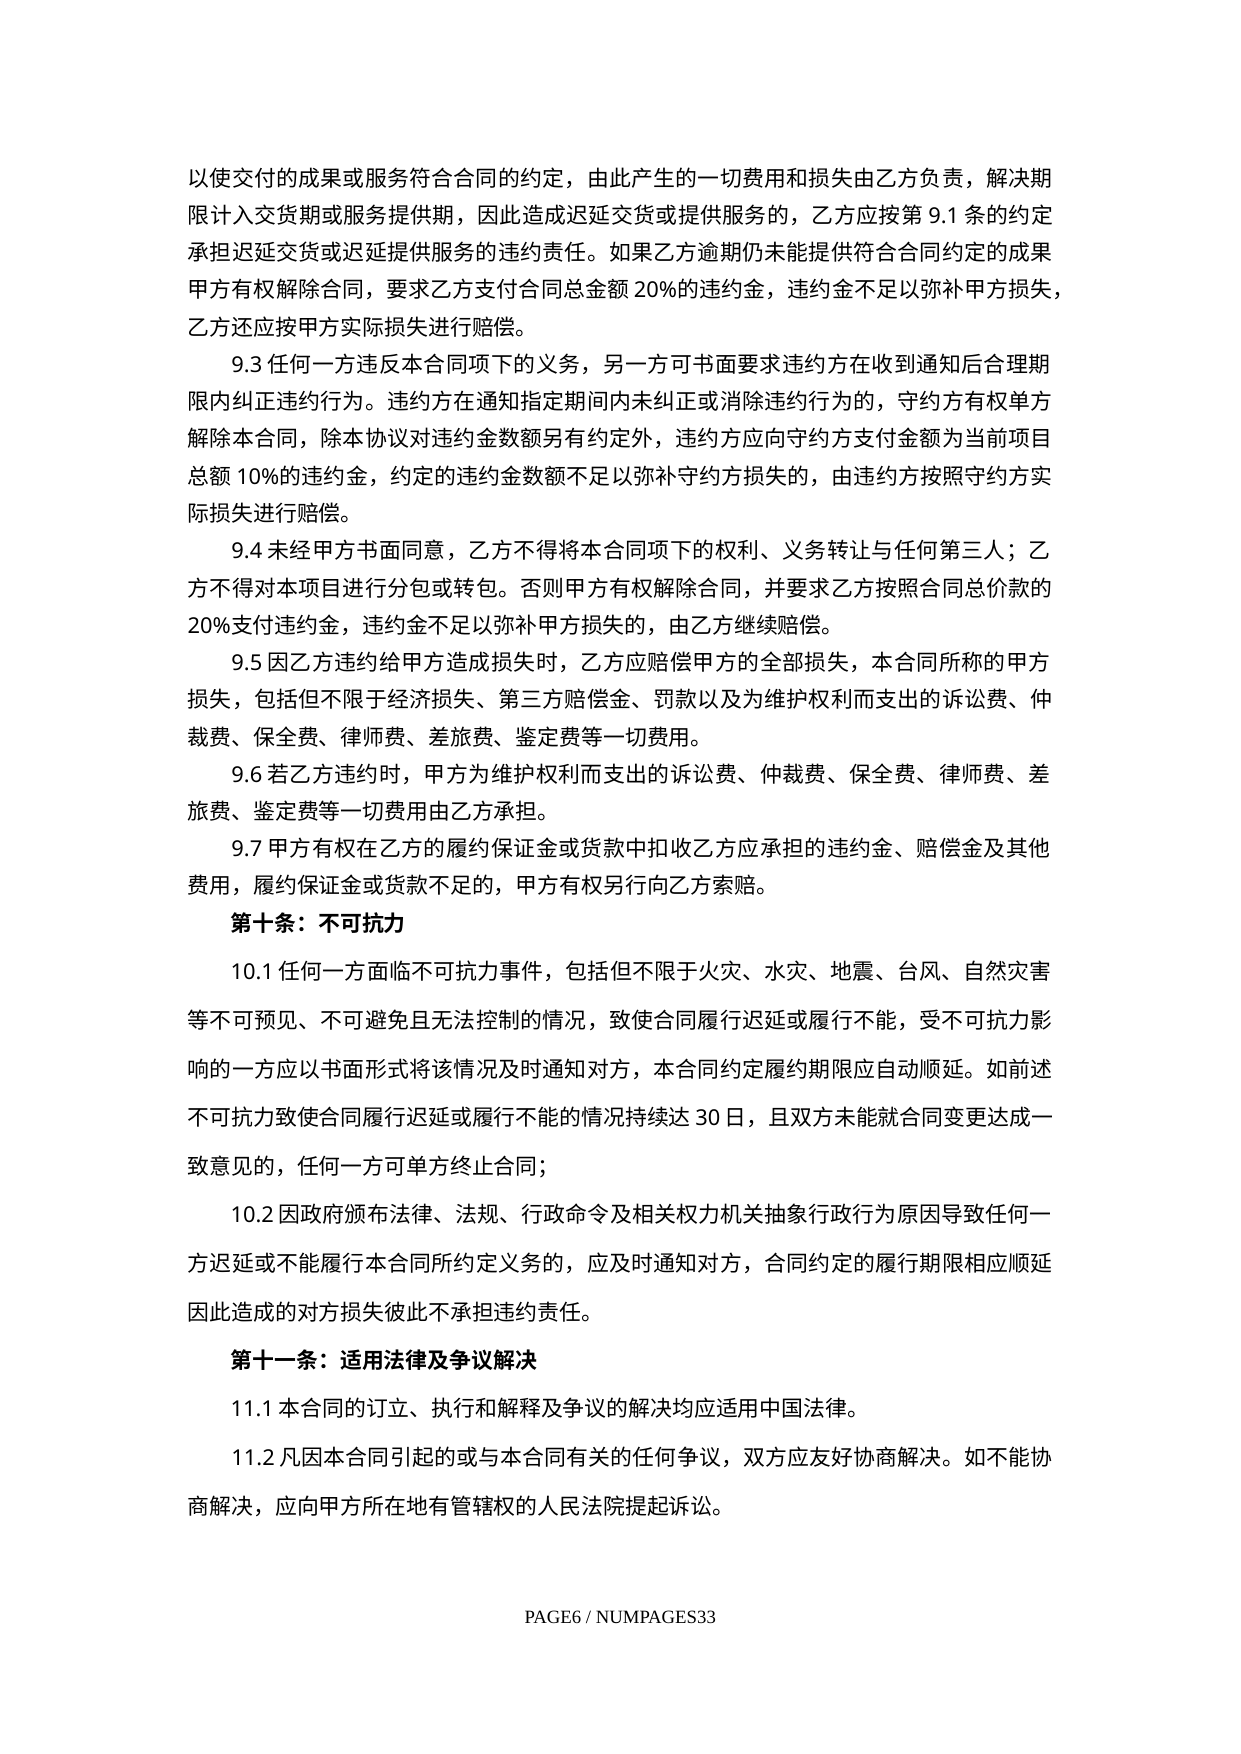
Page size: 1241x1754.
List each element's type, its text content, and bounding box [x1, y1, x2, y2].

text 11.2凡因本合同引起的或与本合同有关的任何争议，双方应友好协商解决。如不能协商解决，应向甲方所在地有管辖权的人民法院提起诉讼。 [187, 1439, 1053, 1521]
text 10.2因政府颁布法律、法规、行政命令及相关权力机关抽象行政行为原因导致任何一方迟延或不能履行本合同所约定义务的，应及时通知对方，合同约定的履行期限相应顺延，因此造成的对方损失彼此不承担违约责任。 [187, 1197, 1053, 1327]
text 第十条：不可抗力 [187, 905, 1053, 938]
text 9.5因乙方违约给甲方造成损失时，乙方应赔偿甲方的全部损失，本合同所称的甲方损失，包括但不限于经济损失、第三方赔偿金、罚款以及为维护权利而支出的诉讼费、仲裁费、保全费、律师费、差旅费、鉴定费等一切费用。 [187, 644, 1053, 752]
text 10.1任何一方面临不可抗力事件，包括但不限于火灾、水灾、地震、台风、自然灾害等不可预见、不可避免且无法控制的情况，致使合同履行迟延或履行不能，受不可抗力影响的一方应以书面形式将该情况及时通知对方，本合同约定履约期限应自动顺延。如前述不可抗力致使合同履行迟延或履行不能的情况持续达30日，且双方未能就合同变更达成一致意见的，任何一方可单方终止合同； [187, 954, 1053, 1181]
text 9.4未经甲方书面同意，乙方不得将本合同项下的权利、义务转让与任何第三人；乙方不得对本项目进行分包或转包。否则甲方有权解除合同，并要求乙方按照合同总价款的20%支付违约金，违约金不足以弥补甲方损失的，由乙方继续赔偿。 [187, 533, 1053, 640]
text 9.3任何一方违反本合同项下的义务，另一方可书面要求违约方在收到通知后合理期限内纠正违约行为。违约方在通知指定期间内未纠正或消除违约行为的，守约方有权单方解除本合同，除本协议对违约金数额另有约定外，违约方应向守约方支付金额为当前项目总额10%的违约金，约定的违约金数额不足以弥补守约方损失的，由违约方按照守约方实际损失进行赔偿。 [187, 346, 1053, 528]
text 9.7甲方有权在乙方的履约保证金或货款中扣收乙方应承担的违约金、赔偿金及其他费用，履约保证金或货款不足的，甲方有权另行向乙方索赔。 [187, 831, 1053, 901]
text 9.6若乙方违约时，甲方为维护权利而支出的诉讼费、仲裁费、保全费、律师费、差旅费、鉴定费等一切费用由乙方承担。 [187, 756, 1053, 826]
text 11.1本合同的订立、执行和解释及争议的解决均应适用中国法律。 [187, 1391, 1053, 1424]
text 第十一条：适用法律及争议解决 [187, 1343, 1053, 1375]
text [187, 160, 1053, 342]
